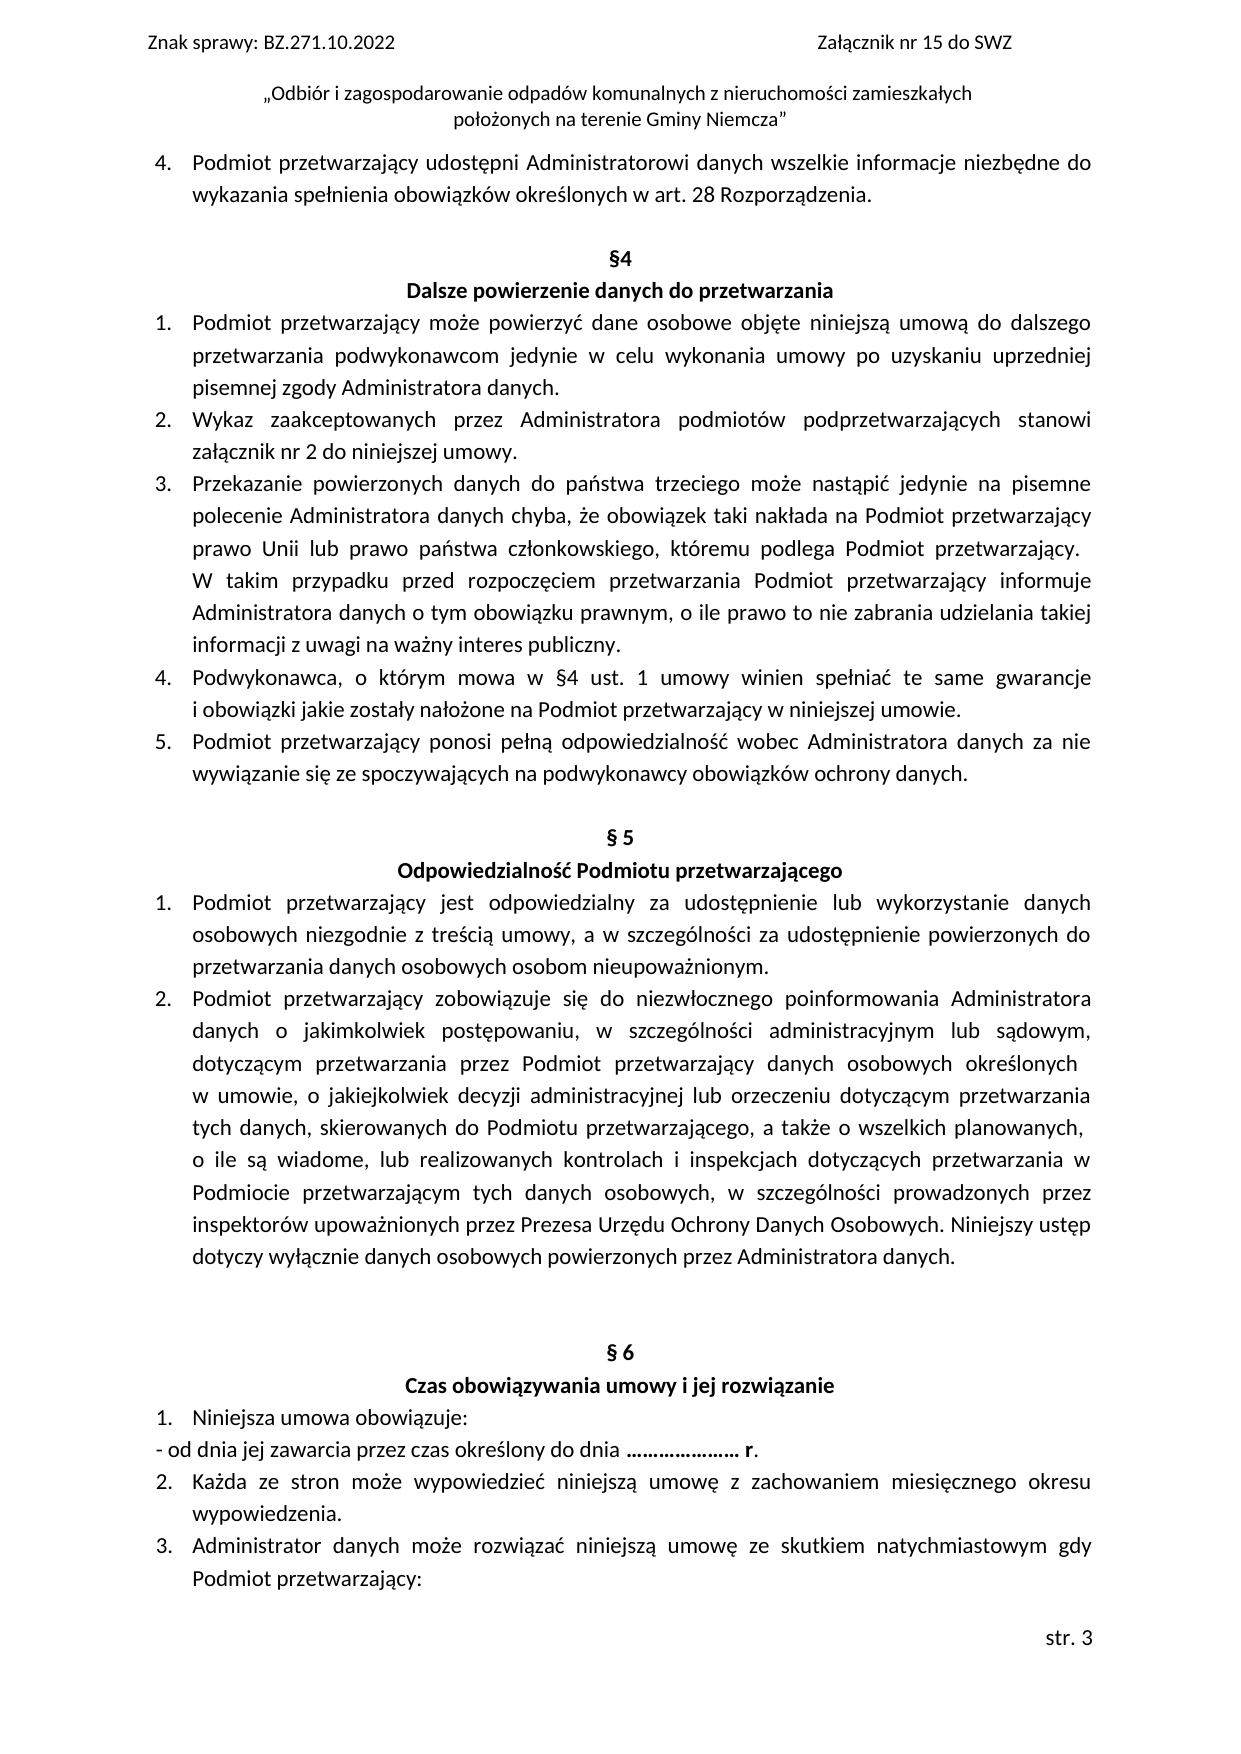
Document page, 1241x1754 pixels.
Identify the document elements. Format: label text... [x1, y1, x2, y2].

text Odpowiedzialność Podmiotu przetwarzającego [148, 856, 1093, 884]
list Niniejsza umowa obowiązuje: [156, 1403, 1093, 1431]
list Podmiot przetwarzający może powierzyć dane osobowe objęte niniejszą umową do dalszego przetwarzania podwykonawcom jedynie w celu wykonania umowy po uzyskaniu uprzedniej pisemnej zgody Administratora danych. [154, 308, 1093, 401]
list Podmiot przetwarzający jest odpowiedzialny za udostępnienie lub wykorzystanie danych osobowych niezgodnie z treścią umowy, a w szczególności za udostępnienie powierzonych do przetwarzania danych osobowych osobom nieupoważnionym. [154, 888, 1093, 980]
list Administrator danych może rozwiązać niniejszą umowę ze skutkiem natychmiastowym gdy Podmiot przetwarzający: [156, 1532, 1093, 1592]
list Każda ze stron może wypowiedzieć niniejszą umowę z zachowaniem miesięcznego okresu wypowiedzenia. [156, 1467, 1093, 1527]
list Podwykonawca, o którym mowa w §4 ust. 1 umowy winien spełniać te same gwarancje i obowiązki jakie zostały nałożone na Podmiot przetwarzający w niniejszej umowie. [154, 663, 1093, 723]
list Przekazanie powierzonych danych do państwa trzeciego może nastąpić jedynie na pisemne polecenie Administratora danych chyba, że obowiązek taki nakłada na Podmiot przetwarzający prawo Unii lub prawo państwa członkowskiego, któremu podlega Podmiot przetwarzający. W takim przypadku przed rozpoczęciem przetwarzania Podmiot przetwarzający informuje Administratora danych o tym obowiązku prawnym, o ile prawo to nie zabrania udzielania takiej informacji z uwagi na ważny interes publiczny. [154, 469, 1093, 658]
text - od dnia jej zawarcia przez czas określony do dnia ………………… r. [156, 1435, 1093, 1463]
text Dalsze powierzenie danych do przetwarzania [148, 276, 1093, 304]
text §4 [148, 244, 1093, 272]
text § 5 [148, 823, 1093, 852]
list Podmiot przetwarzający udostępni Administratorowi danych wszelkie informacje niezbędne do wykazania spełnienia obowiązków określonych w art. 28 Rozporządzenia. [154, 148, 1093, 208]
list Wykaz zaakceptowanych przez Administratora podmiotów podprzetwarzających stanowi załącznik nr 2 do niniejszej umowy. [154, 405, 1093, 465]
list Podmiot przetwarzający zobowiązuje się do niezwłocznego poinformowania Administratora danych o jakimkolwiek postępowaniu, w szczególności administracyjnym lub sądowym, dotyczącym przetwarzania przez Podmiot przetwarzający danych osobowych określonych w umowie, o jakiejkolwiek decyzji administracyjnej lub orzeczeniu dotyczącym przetwarzania tych danych, skierowanych do Podmiotu przetwarzającego, a także o wszelkich planowanych, o ile są wiadome, lub realizowanych kontrolach i inspekcjach dotyczących przetwarzania w Podmiocie przetwarzającym tych danych osobowych, w szczególności prowadzonych przez inspektorów upoważnionych przez Prezesa Urzędu Ochrony Danych Osobowych. Niniejszy ustęp dotyczy wyłącznie danych osobowych powierzonych przez Administratora danych. [154, 984, 1093, 1270]
text Czas obowiązywania umowy i jej rozwiązanie [148, 1371, 1093, 1399]
list Podmiot przetwarzający ponosi pełną odpowiedzialność wobec Administratora danych za nie wywiązanie się ze spoczywających na podwykonawcy obowiązków ochrony danych. [154, 727, 1093, 787]
text § 6 [148, 1338, 1093, 1367]
